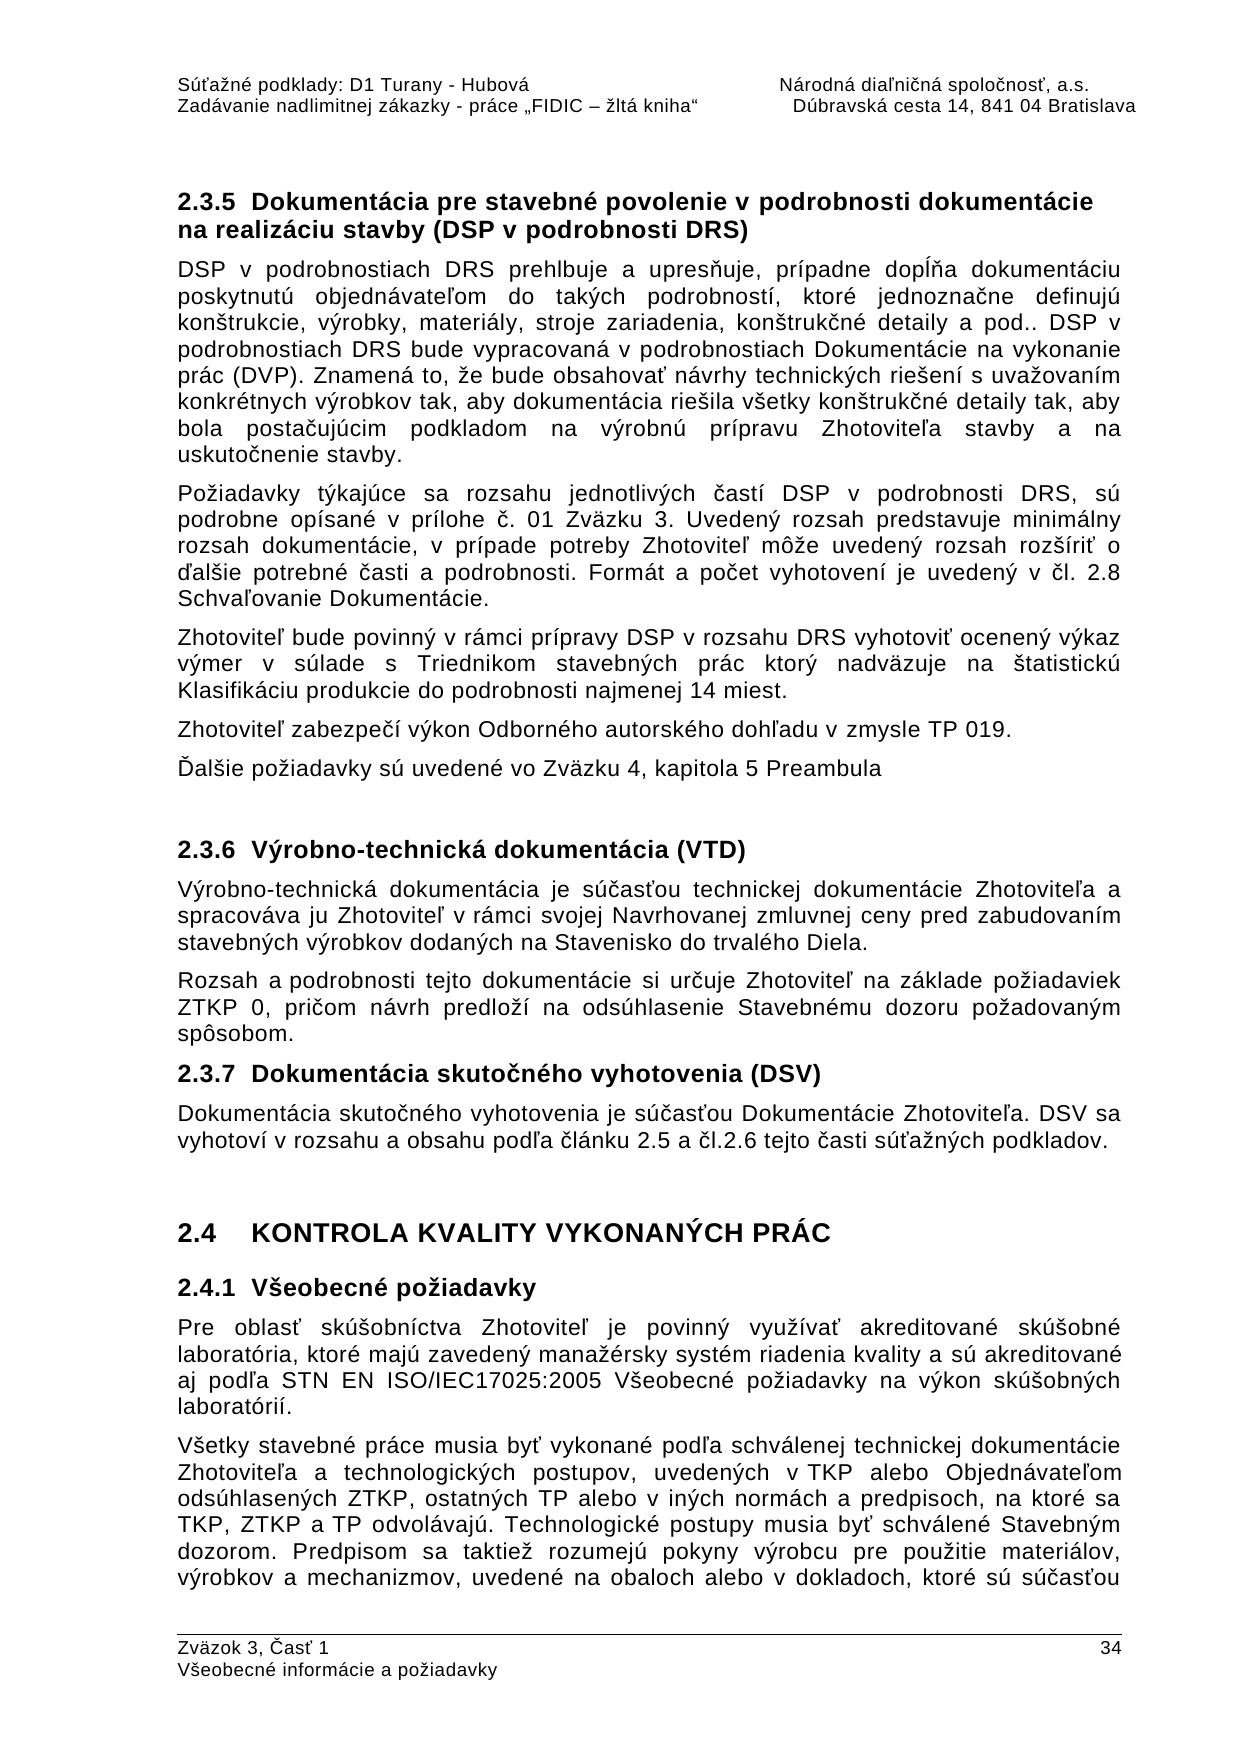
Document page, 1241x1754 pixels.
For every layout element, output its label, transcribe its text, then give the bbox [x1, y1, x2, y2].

text Požiadavky týkajúce sa rozsahu jednotlivých častí DSP v podrobnosti DRS, sú podrobne opísané v prílohe č. 01 Zväzku 3. Uvedený rozsah predstavuje minimálny rozsah dokumentácie, v prípade potreby Zhotoviteľ môže uvedený rozsah rozšíriť o ďalšie potrebné časti a podrobnosti. Formát a počet vyhotovení je uvedený v čl. 2.8 Schvaľovanie Dokumentácie. [177, 480, 1122, 612]
text Zhotoviteľ bude povinný v rámci prípravy DSP v rozsahu DRS vyhotoviť ocenený výkaz výmer v súlade s Triednikom stavebných prác ktorý nadväzuje na štatistickú Klasifikáciu produkcie do podrobnosti najmenej 14 miest. [177, 624, 1122, 703]
subtitle 2.3.5 Dokumentácia pre stavebné povolenie v podrobnosti dokumentácie na realizáciu stavby (DSP v podrobnosti DRS) [177, 186, 1122, 244]
subtitle 2.3.6 Výrobno-technická dokumentácia (VTD) [177, 834, 1122, 863]
text Ďalšie požiadavky sú uvedené vo Zväzku 4, kapitola 5 Preambula [177, 754, 1122, 781]
text Výrobno-technická dokumentácia je súčasťou technickej dokumentácie Zhotoviteľa a spracováva ju Zhotoviteľ v rámci svojej Navrhovanej zmluvnej ceny pred zabudovaním stavebných výrobkov dodaných na Stavenisko do trvalého Diela. [177, 876, 1122, 955]
text DSP v podrobnostiach DRS prehlbuje a upresňuje, prípadne dopĺňa dokumentáciu poskytnutú objednávateľom do takých podrobností, ktoré jednoznačne definujú konštrukcie, výrobky, materiály, stroje zariadenia, konštrukčné detaily a pod.. DSP v podrobnostiach DRS bude vypracovaná v podrobnostiach Dokumentácie na vykonanie prác (DVP). Znamená to, že bude obsahovať návrhy technických riešení s uvažovaním konkrétnych výrobkov tak, aby dokumentácia riešila všetky konštrukčné detaily tak, aby bola postačujúcim podkladom na výrobnú prípravu Zhotoviteľa stavby a na uskutočnenie stavby. [177, 256, 1122, 467]
text Dokumentácia skutočného vyhotovenia je súčasťou Dokumentácie Zhotoviteľa. DSV sa vyhotoví v rozsahu a obsahu podľa článku 2.5 a čl.2.6 tejto časti súťažných podkladov. [177, 1100, 1122, 1153]
subtitle 2.4 Kontrola Kvality Vykonaných Prác [177, 1217, 1122, 1248]
text Zhotoviteľ zabezpečí výkon Odborného autorského dohľadu v zmysle TP 019. [177, 716, 1122, 742]
subtitle 2.4.1 Všeobecné požiadavky [177, 1273, 1122, 1302]
text Pre oblasť skúšobníctva Zhotoviteľ je povinný využívať akreditované skúšobné laboratória, ktoré majú zavedený manažérsky systém riadenia kvality a sú akreditované aj podľa STN EN ISO/IEC17025:2005 Všeobecné požiadavky na výkon skúšobných laboratórií. [177, 1314, 1122, 1420]
text Rozsah a podrobnosti tejto dokumentácie si určuje Zhotoviteľ na základe požiadaviek ZTKP 0, pričom návrh predloží na odsúhlasenie Stavebnému dozoru požadovaným spôsobom. [177, 967, 1122, 1046]
subtitle 2.3.7 Dokumentácia skutočného vyhotovenia (DSV) [177, 1059, 1122, 1088]
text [177, 1432, 1122, 1590]
